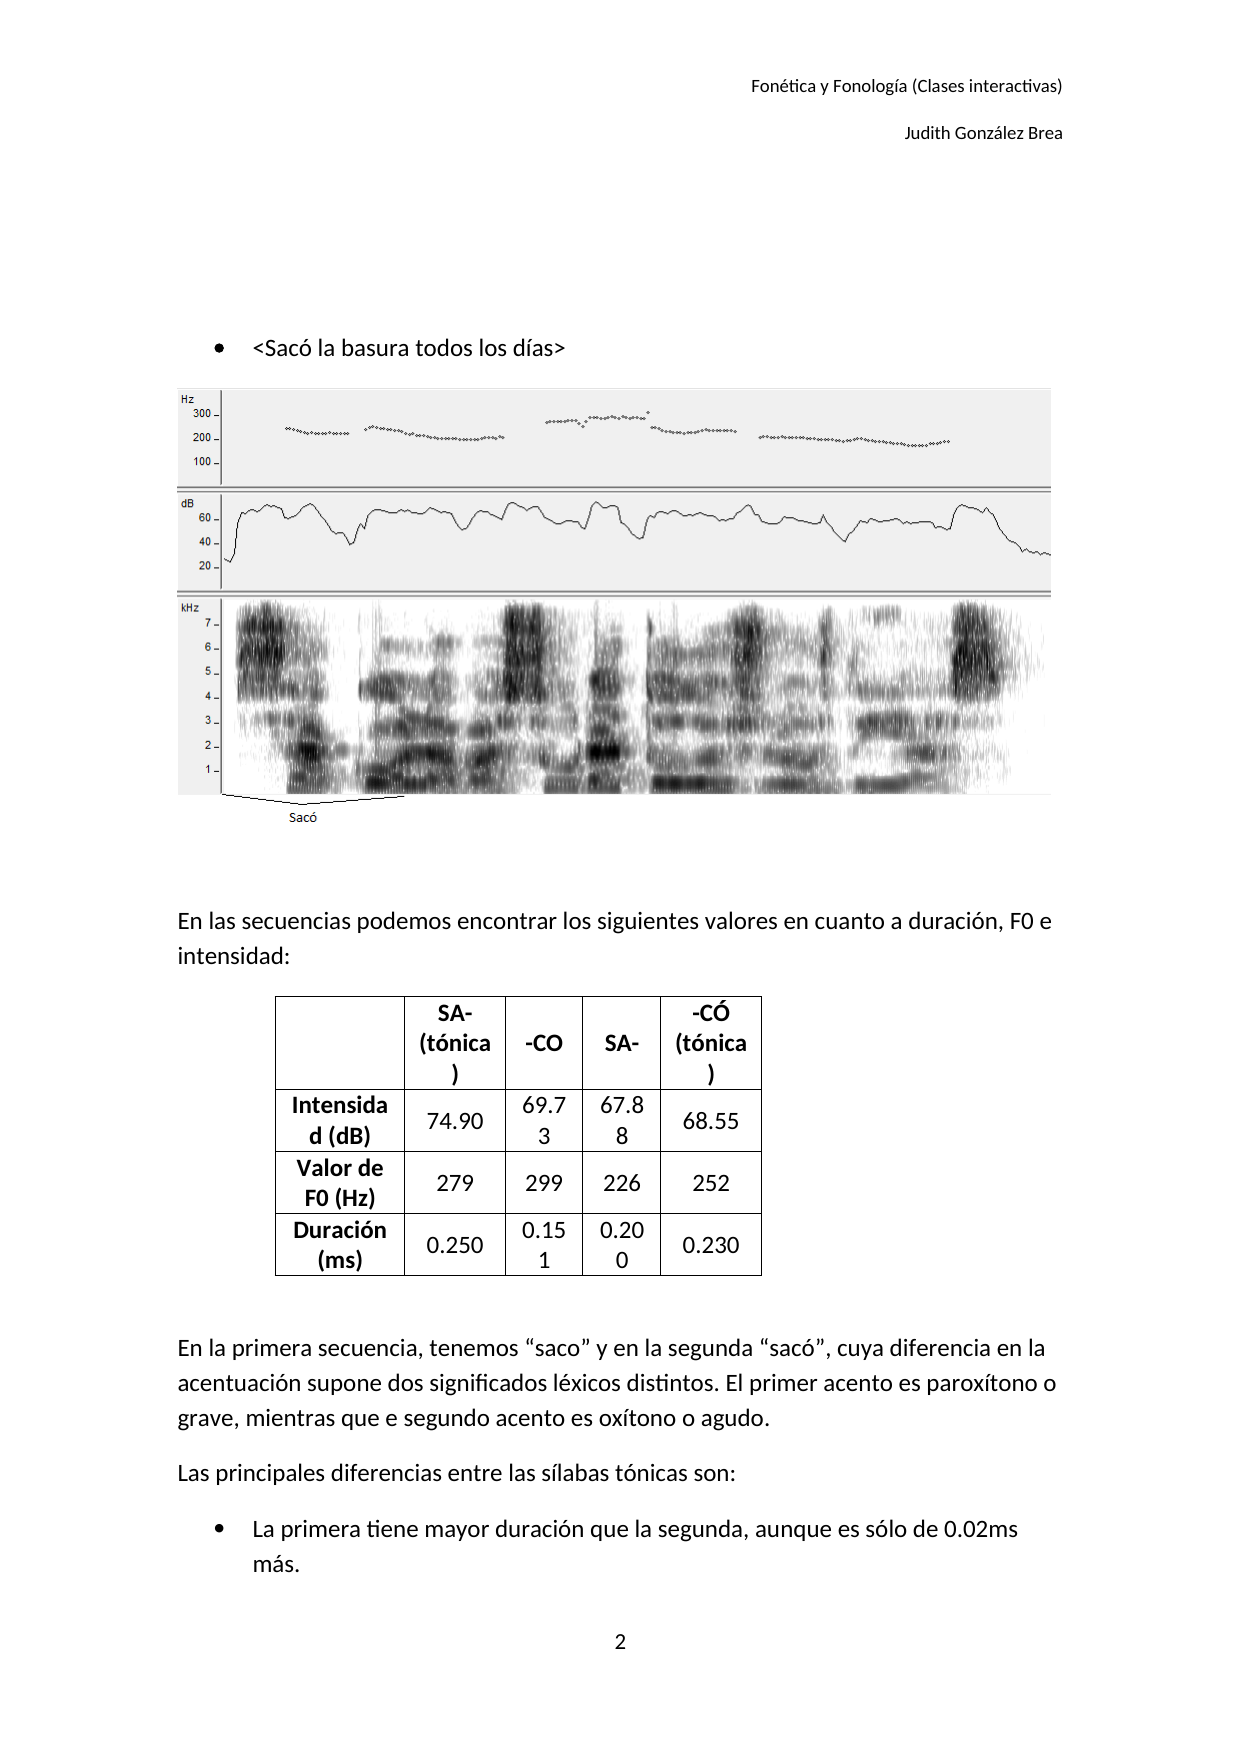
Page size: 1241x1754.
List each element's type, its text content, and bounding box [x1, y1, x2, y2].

table_cell 0.250 [405, 1214, 505, 1275]
text Las principales diferencias entre las sílabas tónicas son: [177, 1458, 1063, 1488]
table_cell 279 [405, 1152, 505, 1213]
table_cell 67.88 [583, 1090, 660, 1151]
table_cell 74.90 [405, 1090, 505, 1151]
table_cell 226 [583, 1152, 660, 1213]
list La primera tiene mayor duración que la segunda, aunque es sólo de 0.02ms más. [215, 1513, 1063, 1579]
table_header -CO [506, 997, 582, 1089]
table_cell Intensidad (dB) [276, 1090, 404, 1151]
table_header -CÓ (tónica) [661, 997, 761, 1089]
table_cell 68.55 [661, 1090, 761, 1151]
table_header SA- (tónica) [405, 997, 505, 1089]
table_cell 252 [661, 1152, 761, 1213]
table_cell 0.200 [583, 1214, 660, 1275]
table_cell Duración (ms) [276, 1214, 404, 1275]
table_cell 299 [506, 1152, 582, 1213]
picture [177, 388, 1051, 825]
table_cell 0.151 [506, 1214, 582, 1275]
text En la primera secuencia, tenemos “saco” y en la segunda “sacó”, cuya diferencia en la acentuación supone dos significados léxicos distintos. El primer acento es paroxítono o grave, mientras que e segundo acento es oxítono o agudo. [177, 1332, 1063, 1432]
table_cell 0.230 [661, 1214, 761, 1275]
text En las secuencias podemos encontrar los siguientes valores en cuanto a duración, F0 e intensidad: [177, 905, 1063, 971]
table_cell Valor de F0 (Hz) [276, 1152, 404, 1213]
list <Sacó la basura todos los días> [215, 332, 1063, 363]
table_cell 69.73 [506, 1090, 582, 1151]
table_header SA- [583, 997, 660, 1089]
table_header [276, 997, 404, 1089]
